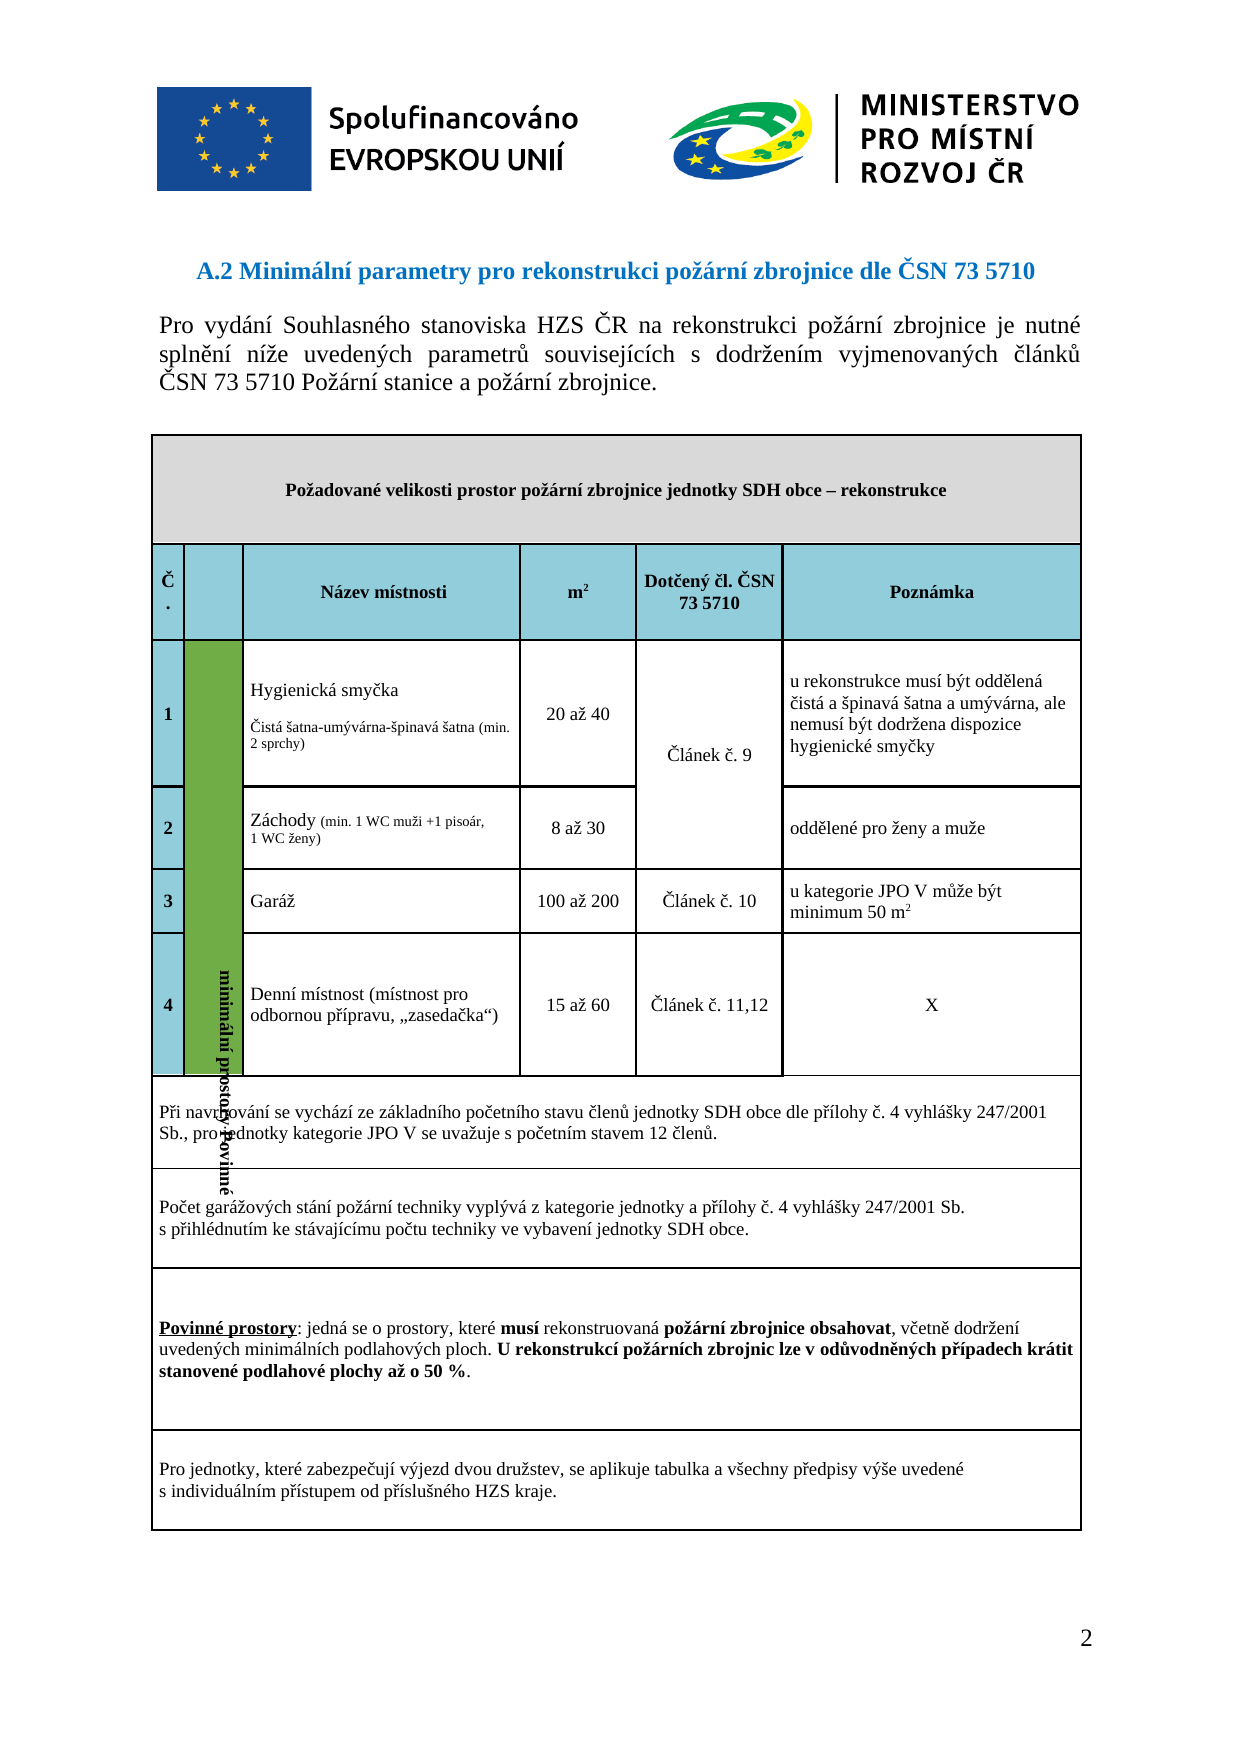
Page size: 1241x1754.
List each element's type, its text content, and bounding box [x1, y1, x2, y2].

picture [147, 73, 1093, 203]
